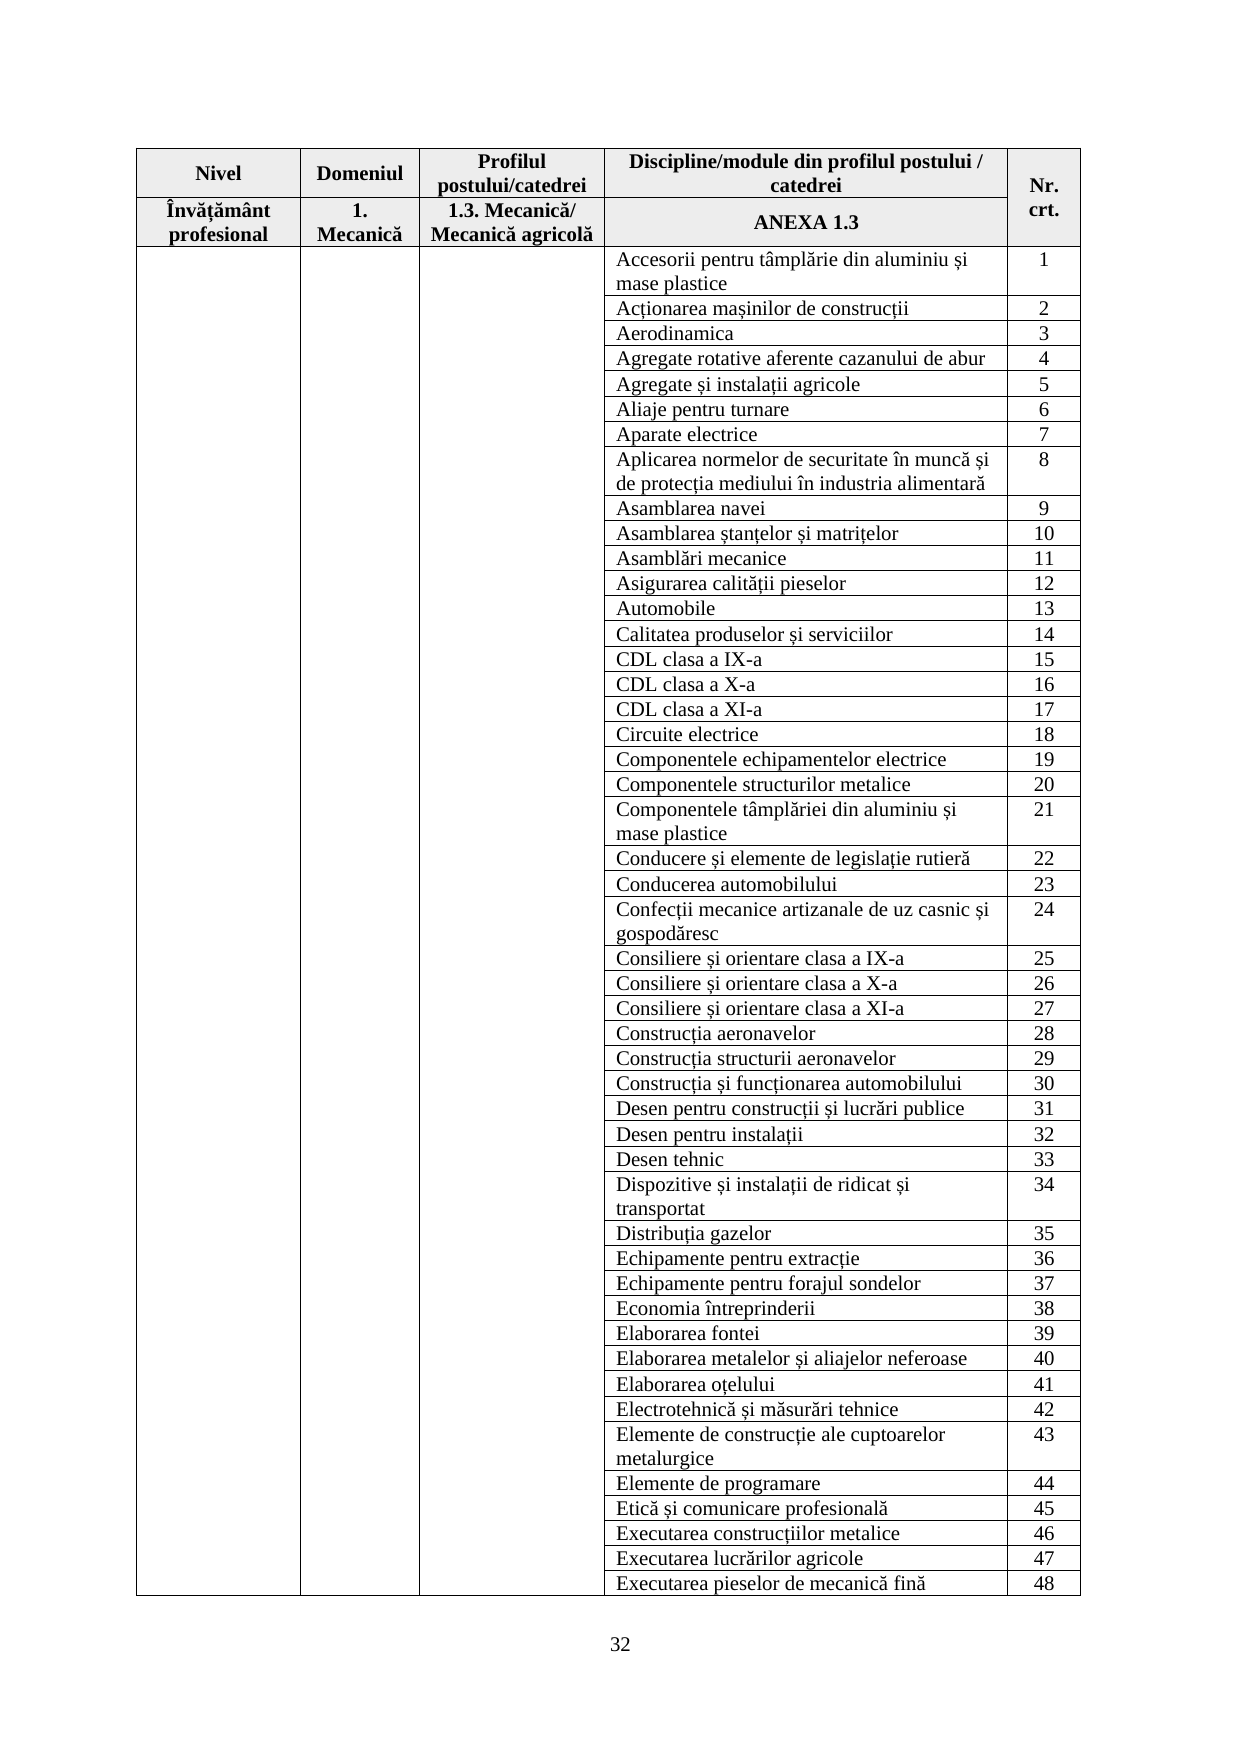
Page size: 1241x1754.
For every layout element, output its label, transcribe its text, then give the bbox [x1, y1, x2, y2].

table_cell 35 [1008, 1221, 1080, 1245]
table_cell 3 [1008, 321, 1080, 345]
table_cell Economia întreprinderii [605, 1296, 1007, 1320]
table_cell 45 [1008, 1496, 1080, 1520]
table_cell Etică și comunicare profesională [605, 1496, 1007, 1520]
table_cell Accesorii pentru tâmplărie din aluminiu și mase plastice [605, 247, 1007, 295]
table_cell [420, 247, 604, 1595]
table_cell 17 [1008, 697, 1080, 721]
table_cell Construcția aeronavelor [605, 1021, 1007, 1045]
table_cell Desen pentru construcții și lucrări publice [605, 1096, 1007, 1120]
table_cell Învățământ profesional [137, 198, 300, 246]
table_cell [301, 247, 419, 1595]
table_cell 23 [1008, 871, 1080, 896]
table_cell Circuite electrice [605, 722, 1007, 746]
table_cell 5 [1008, 371, 1080, 396]
table_cell Agregate rotative aferente cazanului de abur [605, 346, 1007, 370]
table_cell Aerodinamica [605, 321, 1007, 345]
table_cell Aparate electrice [605, 422, 1007, 446]
table_cell 12 [1008, 571, 1080, 595]
table_cell Conducerea automobilului [605, 871, 1007, 896]
table_cell 1. Mecanică [301, 198, 419, 246]
table_cell 4 [1008, 346, 1080, 370]
table_cell Elaborarea metalelor și aliajelor neferoase [605, 1346, 1007, 1370]
table_cell 16 [1008, 672, 1080, 696]
table_cell 1.3. Mecanică/ Mecanică agricolă [420, 198, 604, 246]
table_cell 29 [1008, 1046, 1080, 1070]
table_cell 37 [1008, 1271, 1080, 1295]
table_cell 46 [1008, 1521, 1080, 1545]
table_cell 41 [1008, 1371, 1080, 1396]
table_cell 39 [1008, 1321, 1080, 1345]
table_cell CDL clasa a XI-a [605, 697, 1007, 721]
table_cell Consiliere și orientare clasa a XI-a [605, 996, 1007, 1020]
table_cell 26 [1008, 971, 1080, 995]
table_cell 44 [1008, 1471, 1080, 1495]
table_cell 7 [1008, 422, 1080, 446]
table_cell Executarea lucrărilor agricole [605, 1546, 1007, 1570]
table_cell Elaborarea oțelului [605, 1371, 1007, 1396]
table_header Domeniul [301, 149, 419, 197]
table_cell Aplicarea normelor de securitate în muncă și de protecția mediului în industria alimentară [605, 447, 1007, 495]
table_cell Acționarea mașinilor de construcții [605, 296, 1007, 320]
table_cell Automobile [605, 596, 1007, 620]
table_cell 13 [1008, 596, 1080, 620]
table_cell Confecții mecanice artizanale de uz casnic și gospodăresc [605, 897, 1007, 945]
table_cell 32 [1008, 1121, 1080, 1146]
table_cell ANEXA 1.3 [605, 198, 1007, 246]
table_cell 10 [1008, 521, 1080, 545]
table_cell CDL clasa a X-a [605, 672, 1007, 696]
table_cell Conducere și elemente de legislație rutieră [605, 846, 1007, 870]
table_cell 40 [1008, 1346, 1080, 1370]
table_cell [137, 247, 300, 1595]
table_cell 27 [1008, 996, 1080, 1020]
table_cell 25 [1008, 946, 1080, 970]
table_cell 11 [1008, 546, 1080, 570]
table_cell Aliaje pentru turnare [605, 397, 1007, 421]
table_cell Executarea pieselor de mecanică fină [605, 1571, 1007, 1595]
table_cell Elemente de programare [605, 1471, 1007, 1495]
table_cell Executarea construcțiilor metalice [605, 1521, 1007, 1545]
table_cell 21 [1008, 797, 1080, 845]
table_cell 19 [1008, 747, 1080, 771]
table_cell 42 [1008, 1397, 1080, 1421]
table_cell Elaborarea fontei [605, 1321, 1007, 1345]
table_cell Asamblarea ștanțelor și matrițelor [605, 521, 1007, 545]
table_cell Componentele tâmplăriei din aluminiu și mase plastice [605, 797, 1007, 845]
table_cell 18 [1008, 722, 1080, 746]
table_cell 24 [1008, 897, 1080, 945]
table_cell 34 [1008, 1172, 1080, 1220]
table_cell 8 [1008, 447, 1080, 495]
table_cell 2 [1008, 296, 1080, 320]
table_cell 47 [1008, 1546, 1080, 1570]
table_cell 38 [1008, 1296, 1080, 1320]
table_cell Calitatea produselor și serviciilor [605, 621, 1007, 646]
table_cell 6 [1008, 397, 1080, 421]
table_cell Desen pentru instalații [605, 1121, 1007, 1146]
table_cell Elemente de construcție ale cuptoarelor metalurgice [605, 1422, 1007, 1470]
table_cell 15 [1008, 647, 1080, 671]
table_cell Construcția și funcționarea automobilului [605, 1071, 1007, 1095]
table_cell Asamblarea navei [605, 496, 1007, 520]
table_cell 22 [1008, 846, 1080, 870]
table_cell CDL clasa a IX-a [605, 647, 1007, 671]
table_header Profilul postului/catedrei [420, 149, 604, 197]
table_cell 31 [1008, 1096, 1080, 1120]
table_cell Echipamente pentru extracție [605, 1246, 1007, 1270]
table_cell Dispozitive și instalații de ridicat și transportat [605, 1172, 1007, 1220]
table_cell 9 [1008, 496, 1080, 520]
table_header Discipline/module din profilul postului / catedrei [605, 149, 1007, 197]
table_header Nivel [137, 149, 300, 197]
table_cell 48 [1008, 1571, 1080, 1595]
table_cell Asamblări mecanice [605, 546, 1007, 570]
table_cell Consiliere și orientare clasa a X-a [605, 971, 1007, 995]
table_cell 36 [1008, 1246, 1080, 1270]
table_cell Electrotehnică și măsurări tehnice [605, 1397, 1007, 1421]
table_cell 1 [1008, 247, 1080, 295]
table_cell Componentele echipamentelor electrice [605, 747, 1007, 771]
table_cell 30 [1008, 1071, 1080, 1095]
table_cell 33 [1008, 1147, 1080, 1171]
table_cell 28 [1008, 1021, 1080, 1045]
table_cell Echipamente pentru forajul sondelor [605, 1271, 1007, 1295]
table_cell Construcția structurii aeronavelor [605, 1046, 1007, 1070]
table_cell Asigurarea calității pieselor [605, 571, 1007, 595]
table_cell Distribuția gazelor [605, 1221, 1007, 1245]
table_cell 20 [1008, 772, 1080, 796]
table_cell 14 [1008, 621, 1080, 646]
table_cell Componentele structurilor metalice [605, 772, 1007, 796]
table_cell 43 [1008, 1422, 1080, 1470]
table_cell Agregate și instalații agricole [605, 371, 1007, 396]
table_header Nr. crt. [1008, 149, 1080, 246]
table_cell Consiliere și orientare clasa a IX-a [605, 946, 1007, 970]
table_cell Desen tehnic [605, 1147, 1007, 1171]
